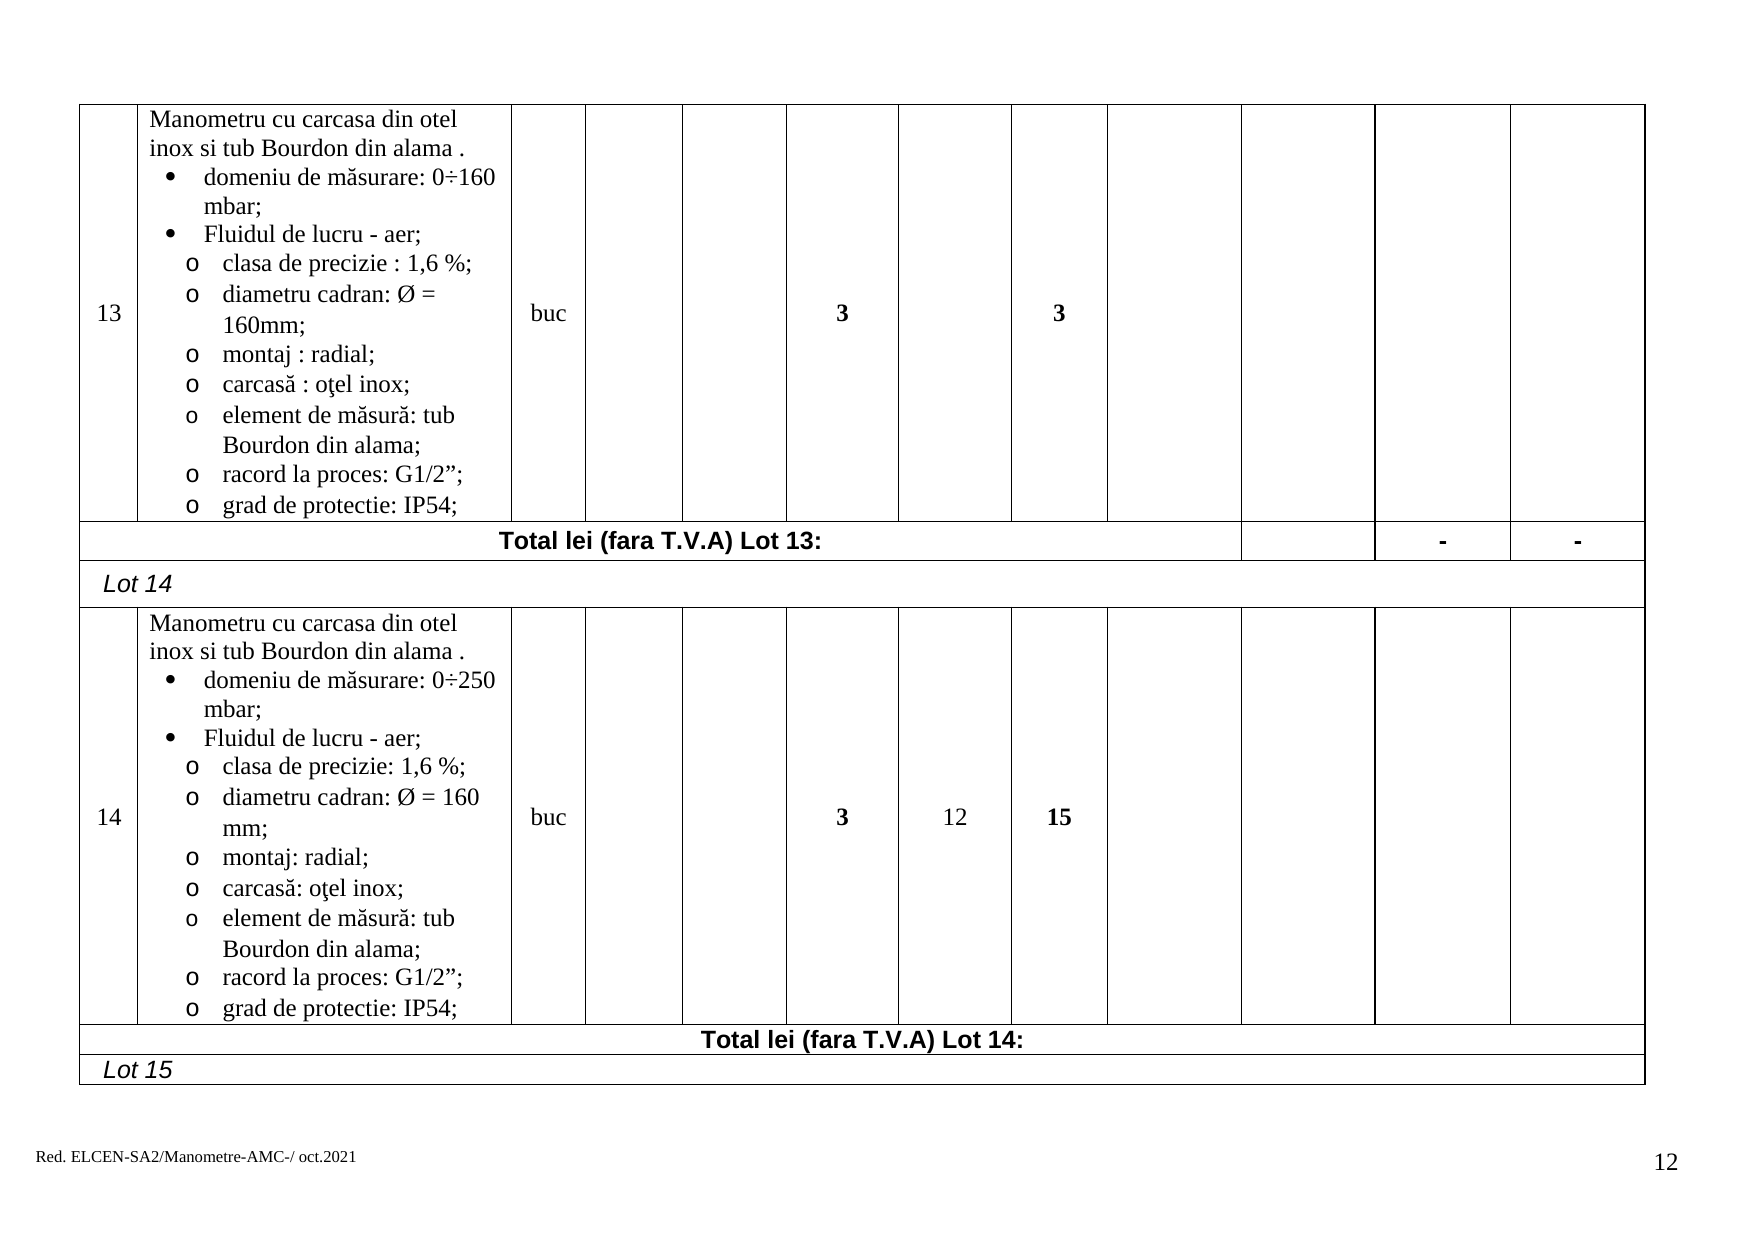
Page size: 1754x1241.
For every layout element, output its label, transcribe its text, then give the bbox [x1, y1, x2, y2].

table_cell - [1376, 522, 1510, 559]
table_cell [1376, 105, 1510, 521]
table_cell [586, 608, 682, 1024]
table_cell Total lei (fara T.V.A) Lot 13: [80, 522, 1241, 559]
table_cell [683, 105, 786, 521]
table_cell [1108, 608, 1241, 1024]
table_cell Manometru cu carcasa din otel inox si tub Bourdon din alama . domeniu de măsurare: 0÷160 mbar; Fluidul de lucru - aer; clasa de precizie : 1,6 %; diametru cadran: Ø = 160mm; montaj : radial; carcasă : oţel inox; element de măsură: tub Bourdon din alama; racord la proces: G1/2”; grad de protectie: IP54; [138, 105, 511, 521]
table_cell buc [512, 608, 585, 1024]
table_cell [1108, 105, 1241, 521]
table_cell [1511, 105, 1644, 521]
table_cell 3 [1012, 105, 1107, 521]
table_cell - [1511, 522, 1644, 559]
table_cell 12 [899, 608, 1011, 1024]
table_cell [1242, 105, 1374, 521]
table_cell 3 [787, 608, 898, 1024]
table_cell Manometru cu carcasa din otel inox si tub Bourdon din alama . domeniu de măsurare: 0÷250 mbar; Fluidul de lucru - aer; clasa de precizie: 1,6 %; diametru cadran: Ø = 160 mm; montaj: radial; carcasă: oţel inox; element de măsură: tub Bourdon din alama; racord la proces: G1/2”; grad de protectie: IP54; [138, 608, 511, 1024]
table_cell buc [512, 105, 585, 521]
table_cell [899, 105, 1011, 521]
table_cell [1242, 522, 1374, 559]
table_cell 3 [787, 105, 898, 521]
table_cell Lot 15 [80, 1055, 1644, 1084]
table_cell 13 [80, 105, 137, 521]
table_cell Total lei (fara T.V.A) Lot 14: [80, 1025, 1644, 1054]
table_cell [1376, 608, 1510, 1024]
table_cell Lot 14 [80, 561, 1644, 607]
table_cell 15 [1012, 608, 1107, 1024]
table_cell [1511, 608, 1644, 1024]
table_cell [1242, 608, 1374, 1024]
table_cell 14 [80, 608, 137, 1024]
table_cell [586, 105, 682, 521]
table_cell [683, 608, 786, 1024]
